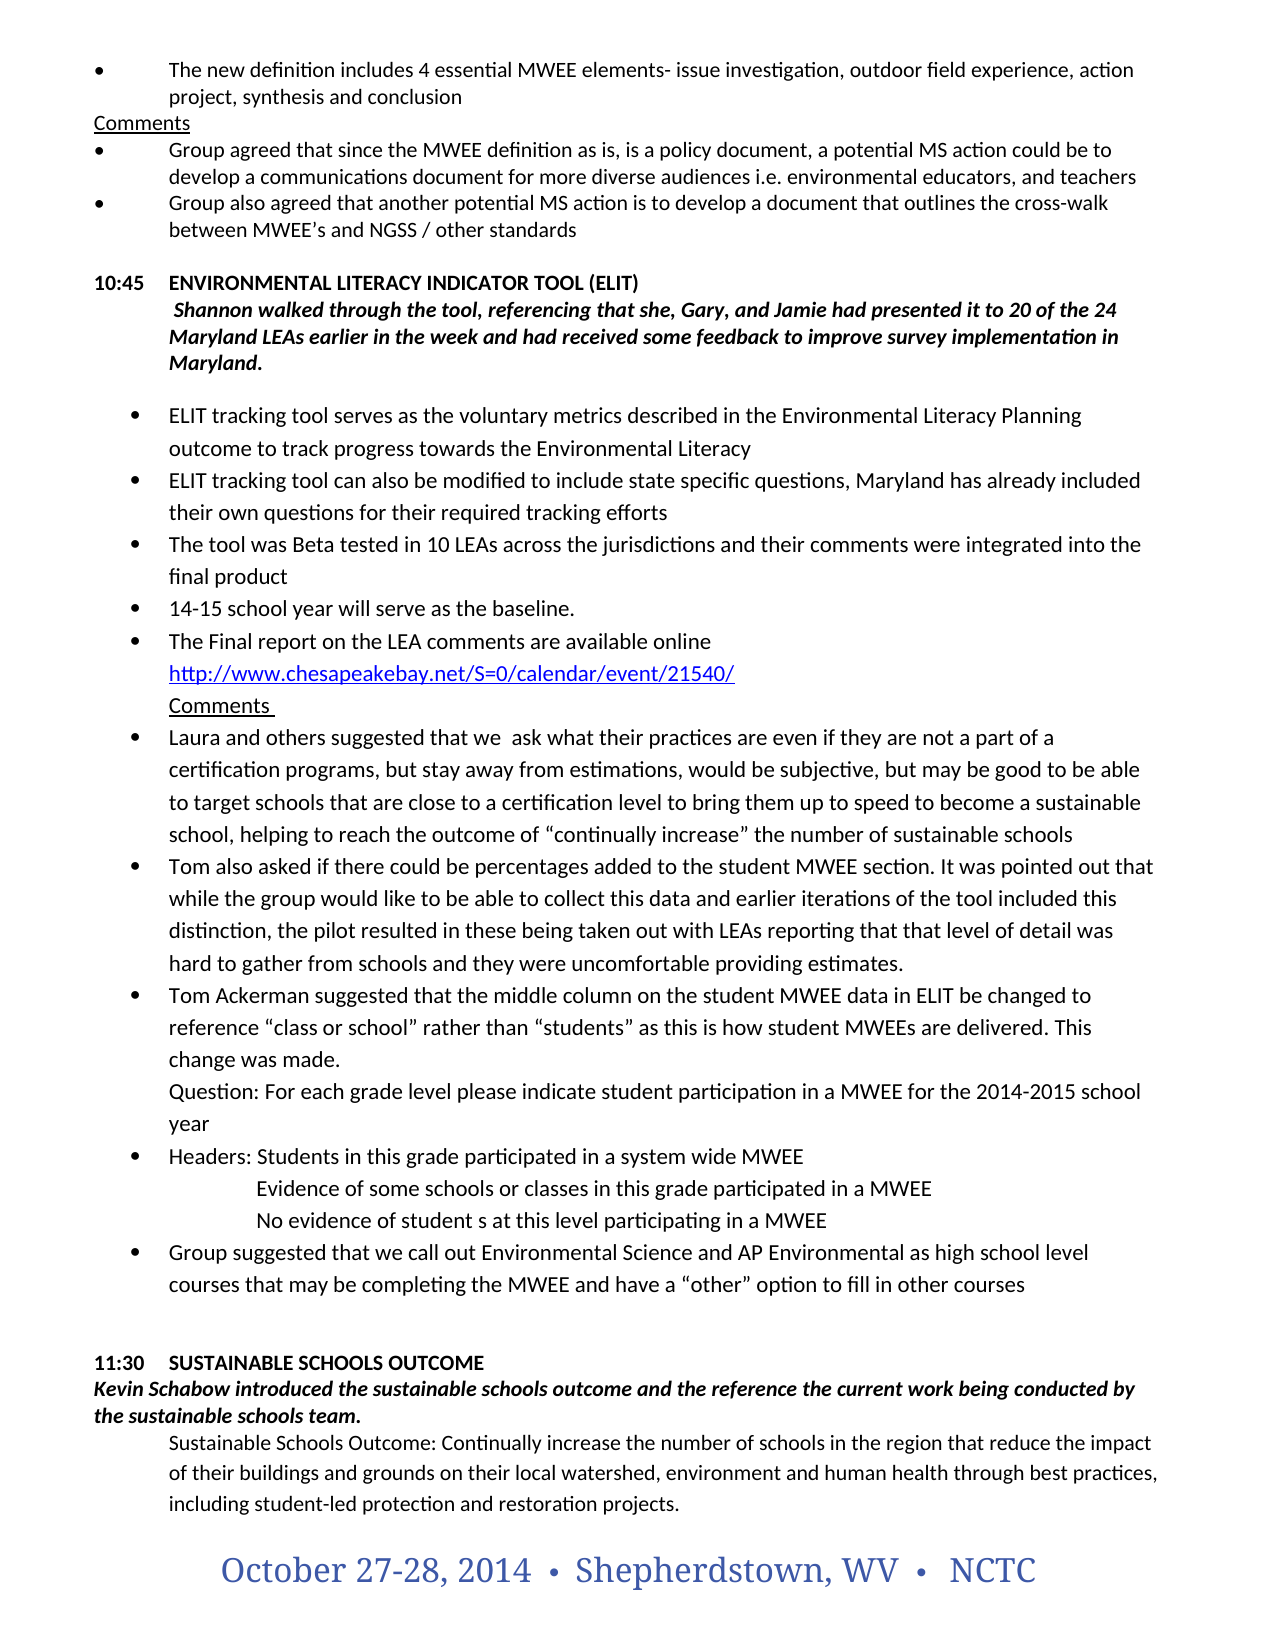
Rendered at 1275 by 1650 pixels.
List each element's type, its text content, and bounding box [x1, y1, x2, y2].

list Tom also asked if there could be percentages added to the student MWEE section. It was pointed out that while the group would like to be able to collect this data and earlier iterations of the tool included this distinction, the pilot resulted in these being taken out with LEAs reporting that that level of detail was hard to gather from schools and they were uncomfortable providing estimates. [131, 852, 1162, 977]
text • Group also agreed that another potential MS action is to develop a document that outlines the cross-walk between MWEE’s and NGSS / other standards [94, 189, 1162, 243]
list Question: For each grade level please indicate student participation in a MWEE for the 2014-2015 school year [169, 1077, 1162, 1138]
text Shannon walked through the tool, referencing that she, Gary, and Jamie had presented it to 20 of the 24 Maryland LEAs earlier in the week and had received some feedback to improve survey implementation in Maryland. [169, 296, 1162, 376]
list Sustainable Schools Outcome: Continually increase the number of schools in the region that reduce the impact of their buildings and grounds on their local watershed, environment and human health through best practices, including student-led protection and restoration projects. [169, 1429, 1162, 1517]
list Evidence of some schools or classes in this grade participated in a MWEE [169, 1174, 1162, 1202]
list ELIT tracking tool serves as the voluntary metrics described in the Environmental Literacy Planning outcome to track progress towards the Environmental Literacy [131, 401, 1162, 462]
text Kevin Schabow introduced the sustainable schools outcome and the reference the current work being conducted by the sustainable schools team. [94, 1375, 1162, 1429]
text • The new definition includes 4 essential MWEE elements- issue investigation, outdoor field experience, action project, synthesis and conclusion [94, 56, 1162, 109]
list Tom Ackerman suggested that the middle column on the student MWEE data in ELIT be changed to reference “class or school” rather than “students” as this is how student MWEEs are delivered. This change was made. [131, 981, 1162, 1073]
list No evidence of student s at this level participating in a MWEE [169, 1206, 1162, 1234]
list Laura and others suggested that we ask what their practices are even if they are not a part of a certification programs, but stay away from estimations, would be subjective, but may be good to be able to target schools that are close to a certification level to bring them up to speed to become a sustainable school, helping to reach the outcome of “continually increase” the number of sustainable schools [131, 723, 1162, 848]
list The Final report on the LEA comments are available online http://www.chesapeakebay.net/S=0/calendar/event/21540/ [131, 627, 1162, 687]
list 14-15 school year will serve as the baseline. [131, 594, 1162, 623]
text • Group agreed that since the MWEE definition as is, is a policy document, a potential MS action could be to develop a communications document for more diverse audiences i.e. environmental educators, and teachers [94, 136, 1162, 189]
text Comments [94, 109, 1162, 136]
list The tool was Beta tested in 10 LEAs across the jurisdictions and their comments were integrated into the final product [131, 530, 1162, 590]
text 10:45 ENVIRONMENTAL LITERACY INDICATOR TOOL (ELIT) [94, 269, 1162, 296]
list ELIT tracking tool can also be modified to include state specific questions, Maryland has already included their own questions for their required tracking efforts [131, 466, 1162, 526]
list Group suggested that we call out Environmental Science and AP Environmental as high school level courses that may be completing the MWEE and have a “other” option to fill in other courses [131, 1238, 1162, 1298]
list Comments [169, 691, 1162, 719]
text 11:30 SUSTAINABLE SCHOOLS OUTCOME [94, 1349, 1162, 1375]
list Headers: Students in this grade participated in a system wide MWEE [131, 1142, 1162, 1170]
